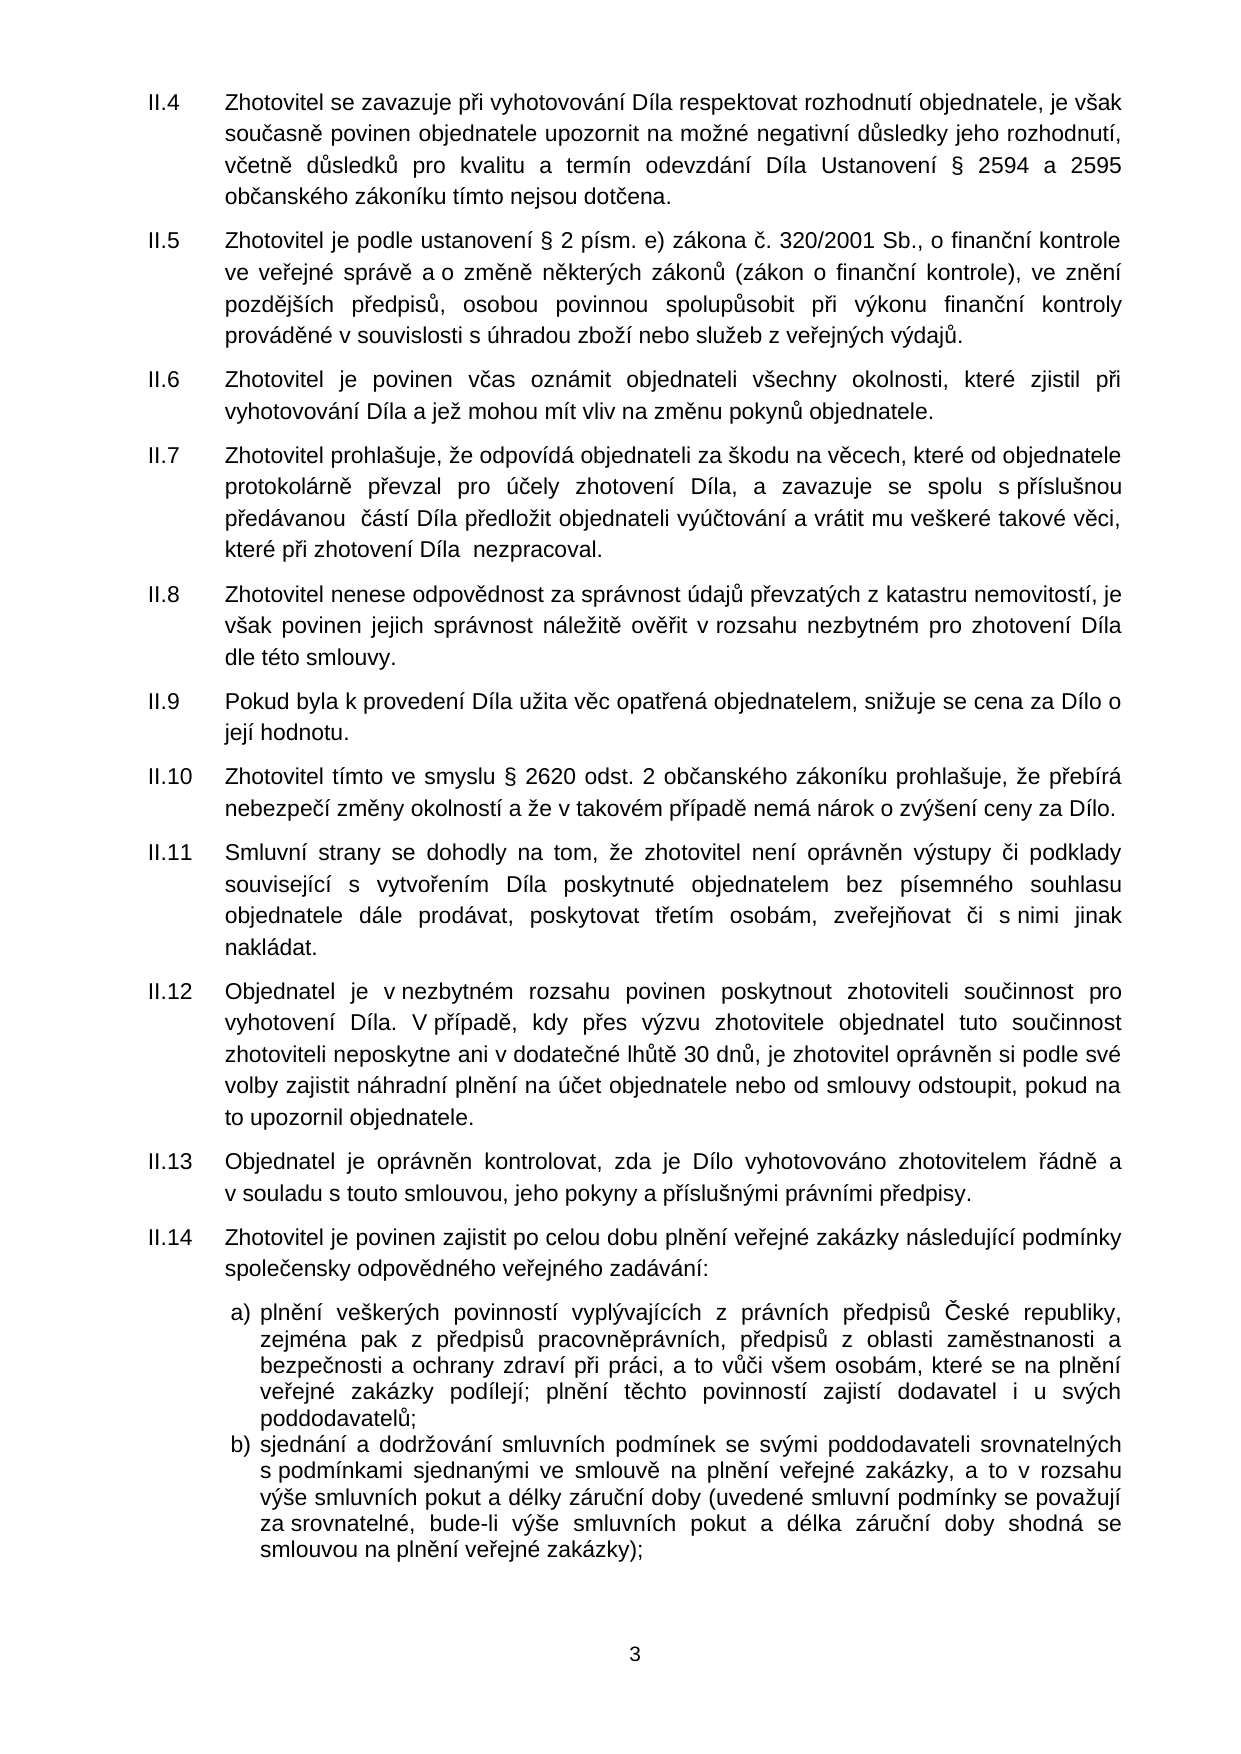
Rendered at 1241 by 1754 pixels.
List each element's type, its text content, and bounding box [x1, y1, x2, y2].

list Zhotovitel se zavazuje při vyhotovování Díla respektovat rozhodnutí objednatele, je však současně povinen objednatele upozornit na možné negativní důsledky jeho rozhodnutí, včetně důsledků pro kvalitu a termín odevzdání Díla Ustanovení § 2594 a 2595 občanského zákoníku tímto nejsou dotčena. [148, 89, 1122, 210]
list plnění veškerých povinností vyplývajících z právních předpisů České republiky, zejména pak z předpisů pracovněprávních, předpisů z oblasti zaměstnanosti a bezpečnosti a ochrany zdraví při práci, a to vůči všem osobám, které se na plnění veřejné zakázky podílejí; plnění těchto povinností zajistí dodavatel i u svých poddodavatelů; [230, 1299, 1122, 1431]
list Zhotovitel prohlašuje, že odpovídá objednateli za škodu na věcech, které od objednatele protokolárně převzal pro účely zhotovení Díla, a zavazuje se spolu s příslušnou předávanou částí Díla předložit objednateli vyúčtování a vrátit mu veškeré takové věci, které při zhotovení Díla nezpracoval. [148, 442, 1122, 563]
list Zhotovitel je povinen včas oznámit objednateli všechny okolnosti, které zjistil při vyhotovování Díla a jež mohou mít vliv na změnu pokynů objednatele. [148, 366, 1122, 424]
list Zhotovitel nenese odpovědnost za správnost údajů převzatých z katastru nemovitostí, je však povinen jejich správnost náležitě ověřit v rozsahu nezbytném pro zhotovení Díla dle této smlouvy. [148, 581, 1122, 670]
list Pokud byla k provedení Díla užita věc opatřená objednatelem, snižuje se cena za Dílo o její hodnotu. [148, 688, 1122, 746]
list Objednatel je oprávněn kontrolovat, zda je Dílo vyhotovováno zhotovitelem řádně a v souladu s touto smlouvou, jeho pokyny a příslušnými právními předpisy. [148, 1148, 1122, 1206]
list Zhotovitel je podle ustanovení § 2 písm. e) zákona č. 320/2001 Sb., o finanční kontrole ve veřejné správě a o změně některých zákonů (zákon o finanční kontrole), ve znění pozdějších předpisů, osobou povinnou spolupůsobit při výkonu finanční kontroly prováděné v souvislosti s úhradou zboží nebo služeb z veřejných výdajů. [148, 227, 1122, 348]
list sjednání a dodržování smluvních podmínek se svými poddodavateli srovnatelných s podmínkami sjednanými ve smlouvě na plnění veřejné zakázky, a to v rozsahu výše smluvních pokut a délky záruční doby (uvedené smluvní podmínky se považují za srovnatelné, bude-li výše smluvních pokut a délka záruční doby shodná se smlouvou na plnění veřejné zakázky); [230, 1431, 1122, 1563]
list Zhotovitel je povinen zajistit po celou dobu plnění veřejné zakázky následující podmínky společensky odpovědného veřejného zadávání: [148, 1224, 1122, 1282]
list Smluvní strany se dohodly na tom, že zhotovitel není oprávněn výstupy či podklady související s vytvořením Díla poskytnuté objednatelem bez písemného souhlasu objednatele dále prodávat, poskytovat třetím osobám, zveřejňovat či s nimi jinak nakládat. [148, 839, 1122, 960]
list Zhotovitel tímto ve smyslu § 2620 odst. 2 občanského zákoníku prohlašuje, že přebírá nebezpečí změny okolností a že v takovém případě nemá nárok o zvýšení ceny za Dílo. [148, 763, 1122, 821]
list Objednatel je v nezbytném rozsahu povinen poskytnout zhotoviteli součinnost pro vyhotovení Díla. V případě, kdy přes výzvu zhotovitele objednatel tuto součinnost zhotoviteli neposkytne ani v dodatečné lhůtě 30 dnů, je zhotovitel oprávněn si podle své volby zajistit náhradní plnění na účet objednatele nebo od smlouvy odstoupit, pokud na to upozornil objednatele. [148, 978, 1122, 1130]
